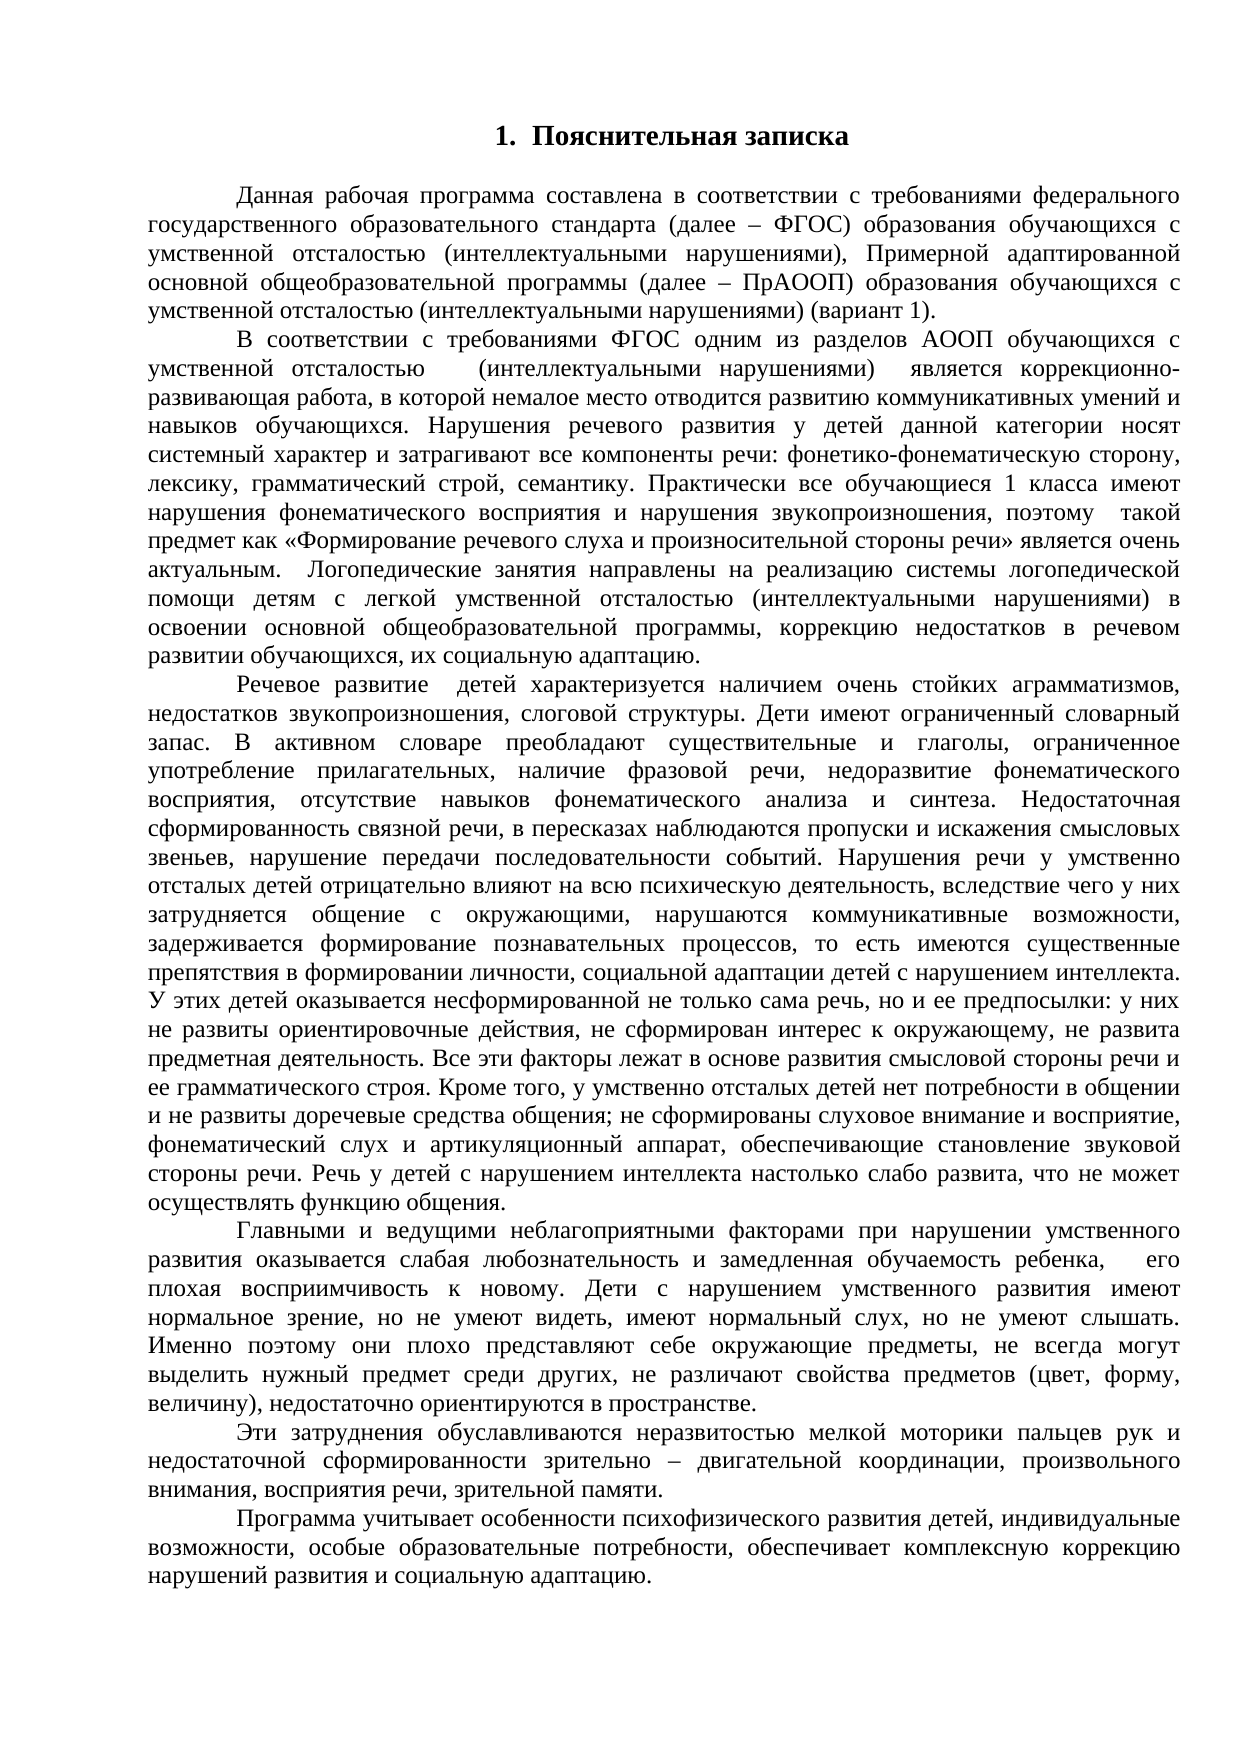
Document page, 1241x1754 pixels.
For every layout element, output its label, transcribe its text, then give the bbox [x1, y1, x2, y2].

list Пояснительная записка [221, 118, 1122, 152]
text Программа учитывает особенности психофизического развития детей, индивидуальные возможности, особые образовательные потребности, обеспечивает комплексную коррекцию нарушений развития и социальную адаптацию. [88, 1503, 1122, 1589]
text Речевое развитие детей характеризуется наличием очень стойких аграмматизмов, недостатков звукопроизношения, слоговой структуры. Дети имеют ограниченный словарный запас. В активном словаре преобладают существительные и глаголы, ограниченное употребление прилагательных, наличие фразовой речи, недоразвитие фонематического восприятия, отсутствие навыков фонематического анализа и синтеза. Недостаточная сформированность связной речи, в пересказах наблюдаются пропуски и искажения смысловых звеньев, нарушение передачи последовательности событий. Нарушения речи у умственно отсталых детей отрицательно влияют на всю психическую деятельность, вследствие чего у них затрудняется общение с окружающими, нарушаются коммуникативные возможности, задерживается формирование познавательных процессов, то есть имеются существенные препятствия в формировании личности, социальной адаптации детей с нарушением интеллекта. У этих детей оказывается несформированной не только сама речь, но и ее предпосылки: у них не развиты ориентировочные действия, не сформирован интерес к окружающему, не развита предметная деятельность. Все эти факторы лежат в основе развития смысловой стороны речи и ее грамматического строя. Кроме того, у умственно отсталых детей нет потребности в общении и не развиты доречевые средства общения; не сформированы слуховое внимание и восприятие, фонематический слух и артикуляционный аппарат, обеспечивающие становление звуковой стороны речи. Речь у детей с нарушением интеллекта настолько слабо развита, что не может осуществлять функцию общения. [88, 669, 1122, 1215]
text Данная рабочая программа составлена в соответствии с требованиями федерального государственного образовательного стандарта (далее – ФГОС) образования обучающихся с умственной отсталостью (интеллектуальными нарушениями), Примерной адаптированной основной общеобразовательной программы (далее – ПрАООП) образования обучающихся с умственной отсталостью (интеллектуальными нарушениями) (вариант 1). [148, 180, 1181, 324]
text Главными и ведущими неблагоприятными факторами при нарушении умственного развития оказывается слабая любознательность и замедленная обучаемость ребенка, его плохая восприимчивость к новому. Дети с нарушением умственного развития имеют нормальное зрение, но не умеют видеть, имеют нормальный слух, но не умеют слышать. Именно поэтому они плохо представляют себе окружающие предметы, не всегда могут выделить нужный предмет среди других, не различают свойства предметов (цвет, форму, величину), недостаточно ориентируются в пространстве. [88, 1215, 1122, 1417]
text В соответствии с требованиями ФГОС одним из разделов АООП обучающихся с умственной отсталостью (интеллектуальными нарушениями) является коррекционно-развивающая работа, в которой немалое место отводится развитию коммуникативных умений и навыков обучающихся. Нарушения речевого развития у детей данной категории носят системный характер и затрагивают все компоненты речи: фонетико-фонематическую сторону, лексику, грамматический строй, семантику. Практически все обучающиеся 1 класса имеют нарушения фонематического восприятия и нарушения звукопроизношения, поэтому такой предмет как «Формирование речевого слуха и произносительной стороны речи» является очень актуальным. Логопедические занятия направлены на реализацию системы логопедической помощи детям с легкой умственной отсталостью (интеллектуальными нарушениями) в освоении основной общеобразовательной программы, коррекцию недостатков в речевом развитии обучающихся, их социальную адаптацию. [88, 324, 1122, 669]
text Эти затруднения обуславливаются неразвитостью мелкой моторики пальцев рук и недостаточной сформированности зрительно – двигательной координации, произвольного внимания, восприятия речи, зрительной памяти. [88, 1417, 1122, 1503]
